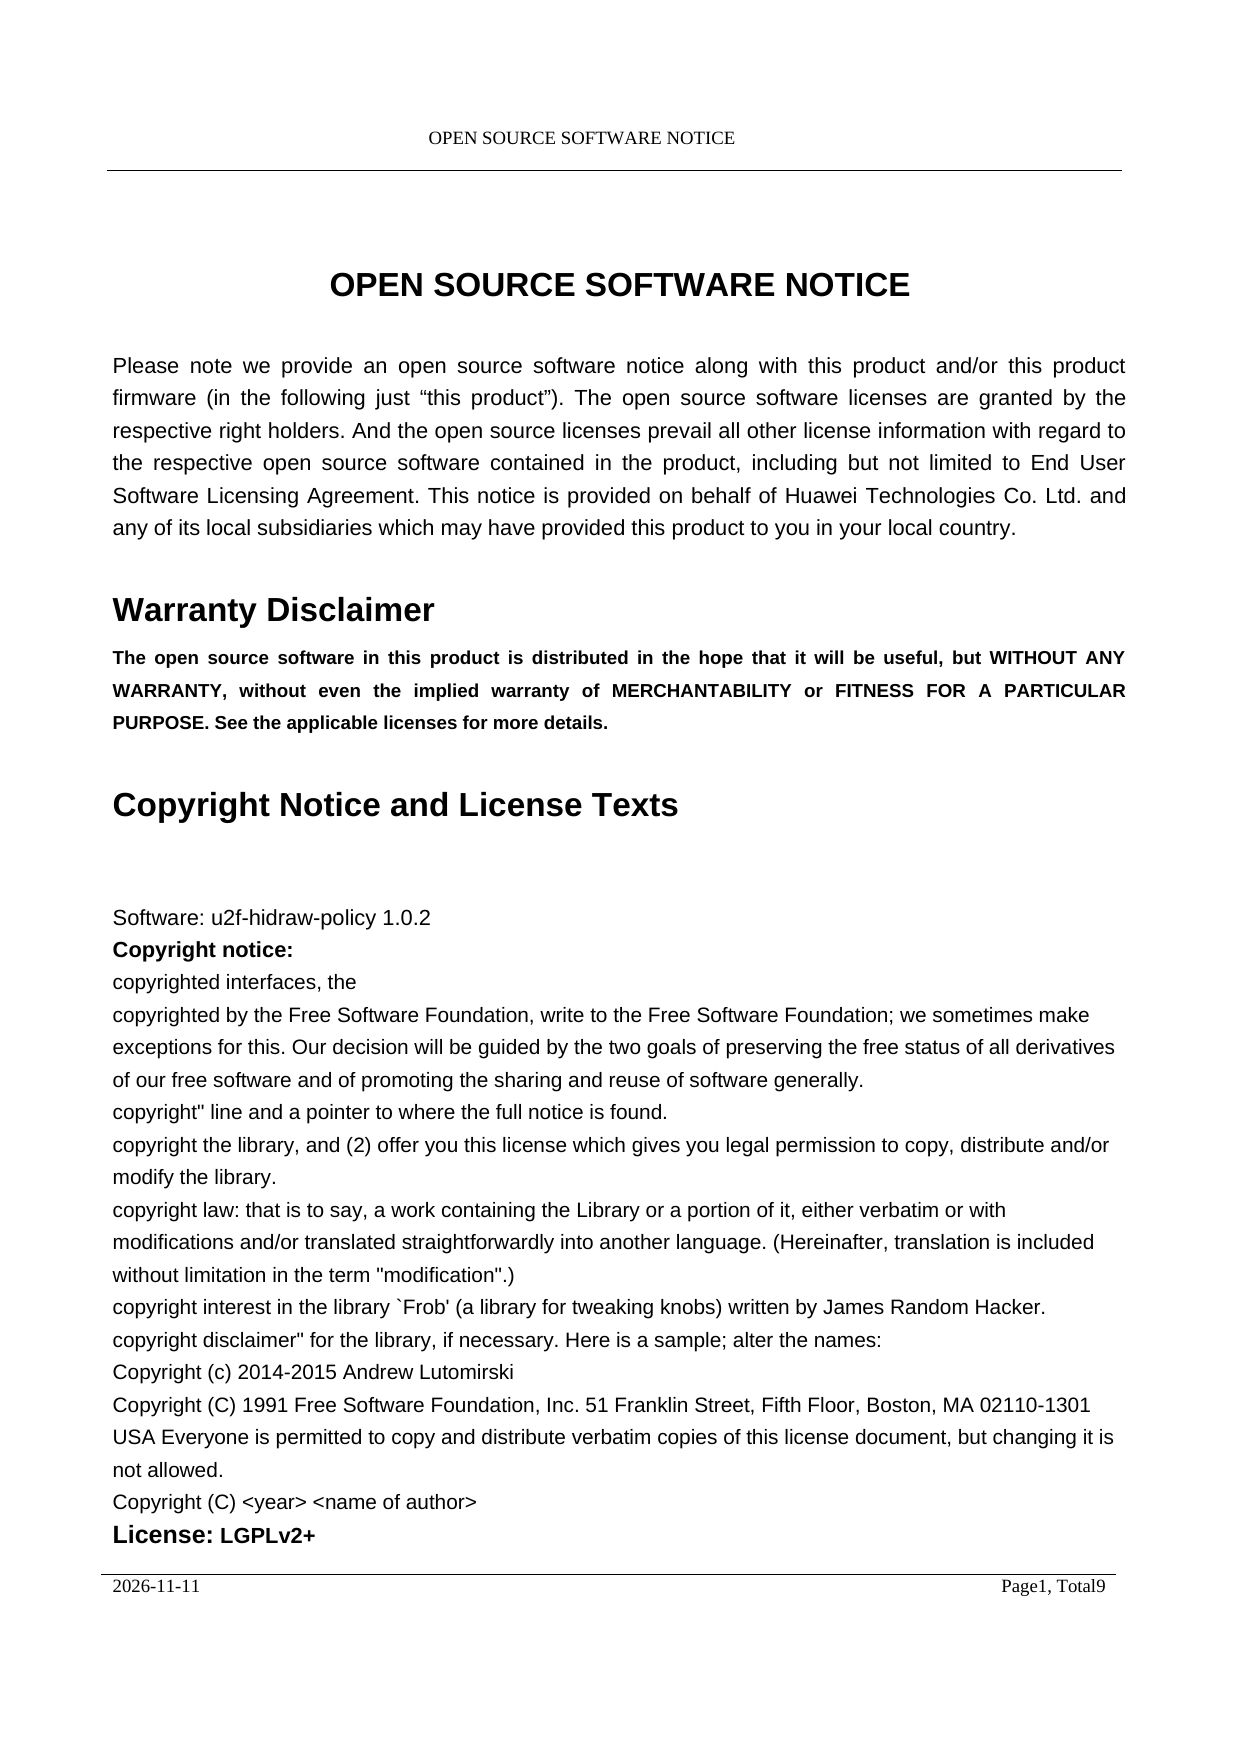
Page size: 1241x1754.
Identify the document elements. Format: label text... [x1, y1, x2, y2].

text Please note we provide an open source software notice along with this product and/or this product firmware (in the following just “this product”). The open source software licenses are granted by the respective right holders. And the open source licenses prevail all other license information with regard to the respective open source software contained in the product, including but not limited to End User Software Licensing Agreement. This notice is provided on behalf of Huawei Technologies Co. Ltd. and any of its local subsidiaries which may have provided this product to you in your local country. [112, 349, 1128, 544]
text copyright disclaimer" for the library, if necessary. Here is a sample; alter the names: [112, 1323, 1128, 1356]
text Software: u2f-hidraw-policy 1.0.2 [112, 901, 1128, 933]
text Warranty Disclaimer [112, 576, 1128, 641]
text copyright law: that is to say, a work containing the Library or a portion of it, either verbatim or with modifications and/or translated straightforwardly into another language. (Hereinafter, translation is included without limitation in the term "modification".) [112, 1193, 1128, 1291]
text The open source software in this product is distributed in the hope that it will be useful, but WITHOUT ANY WARRANTY, without even the implied warranty of MERCHANTABILITY or FITNESS FOR A PARTICULAR PURPOSE. See the applicable licenses for more details. [112, 641, 1128, 739]
text copyright" line and a pointer to where the full notice is found. [112, 1096, 1128, 1128]
text copyright the library, and (2) offer you this license which gives you legal permission to copy, distribute and/or modify the library. [112, 1128, 1128, 1193]
text Copyright (C) 1991 Free Software Foundation, Inc. 51 Franklin Street, Fifth Floor, Boston, MA 02110-1301 USA Everyone is permitted to copy and distribute verbatim copies of this license document, but changing it is not allowed. [112, 1388, 1128, 1486]
text Copyright (C) <year> <name of author> [112, 1486, 1128, 1518]
text OPEN SOURCE SOFTWARE NOTICE [112, 251, 1128, 316]
text copyrighted interfaces, the [112, 966, 1128, 998]
text copyrighted by the Free Software Foundation, write to the Free Software Foundation; we sometimes make exceptions for this. Our decision will be guided by the two goals of preserving the free status of all derivatives of our free software and of promoting the sharing and reuse of software generally. [112, 998, 1128, 1096]
text copyright interest in the library `Frob' (a library for tweaking knobs) written by James Random Hacker. [112, 1291, 1128, 1323]
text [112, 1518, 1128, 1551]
text Copyright (c) 2014-2015 Andrew Lutomirski [112, 1356, 1128, 1388]
text Copyright notice: [112, 933, 1128, 966]
text Copyright Notice and License Texts [112, 771, 1128, 836]
